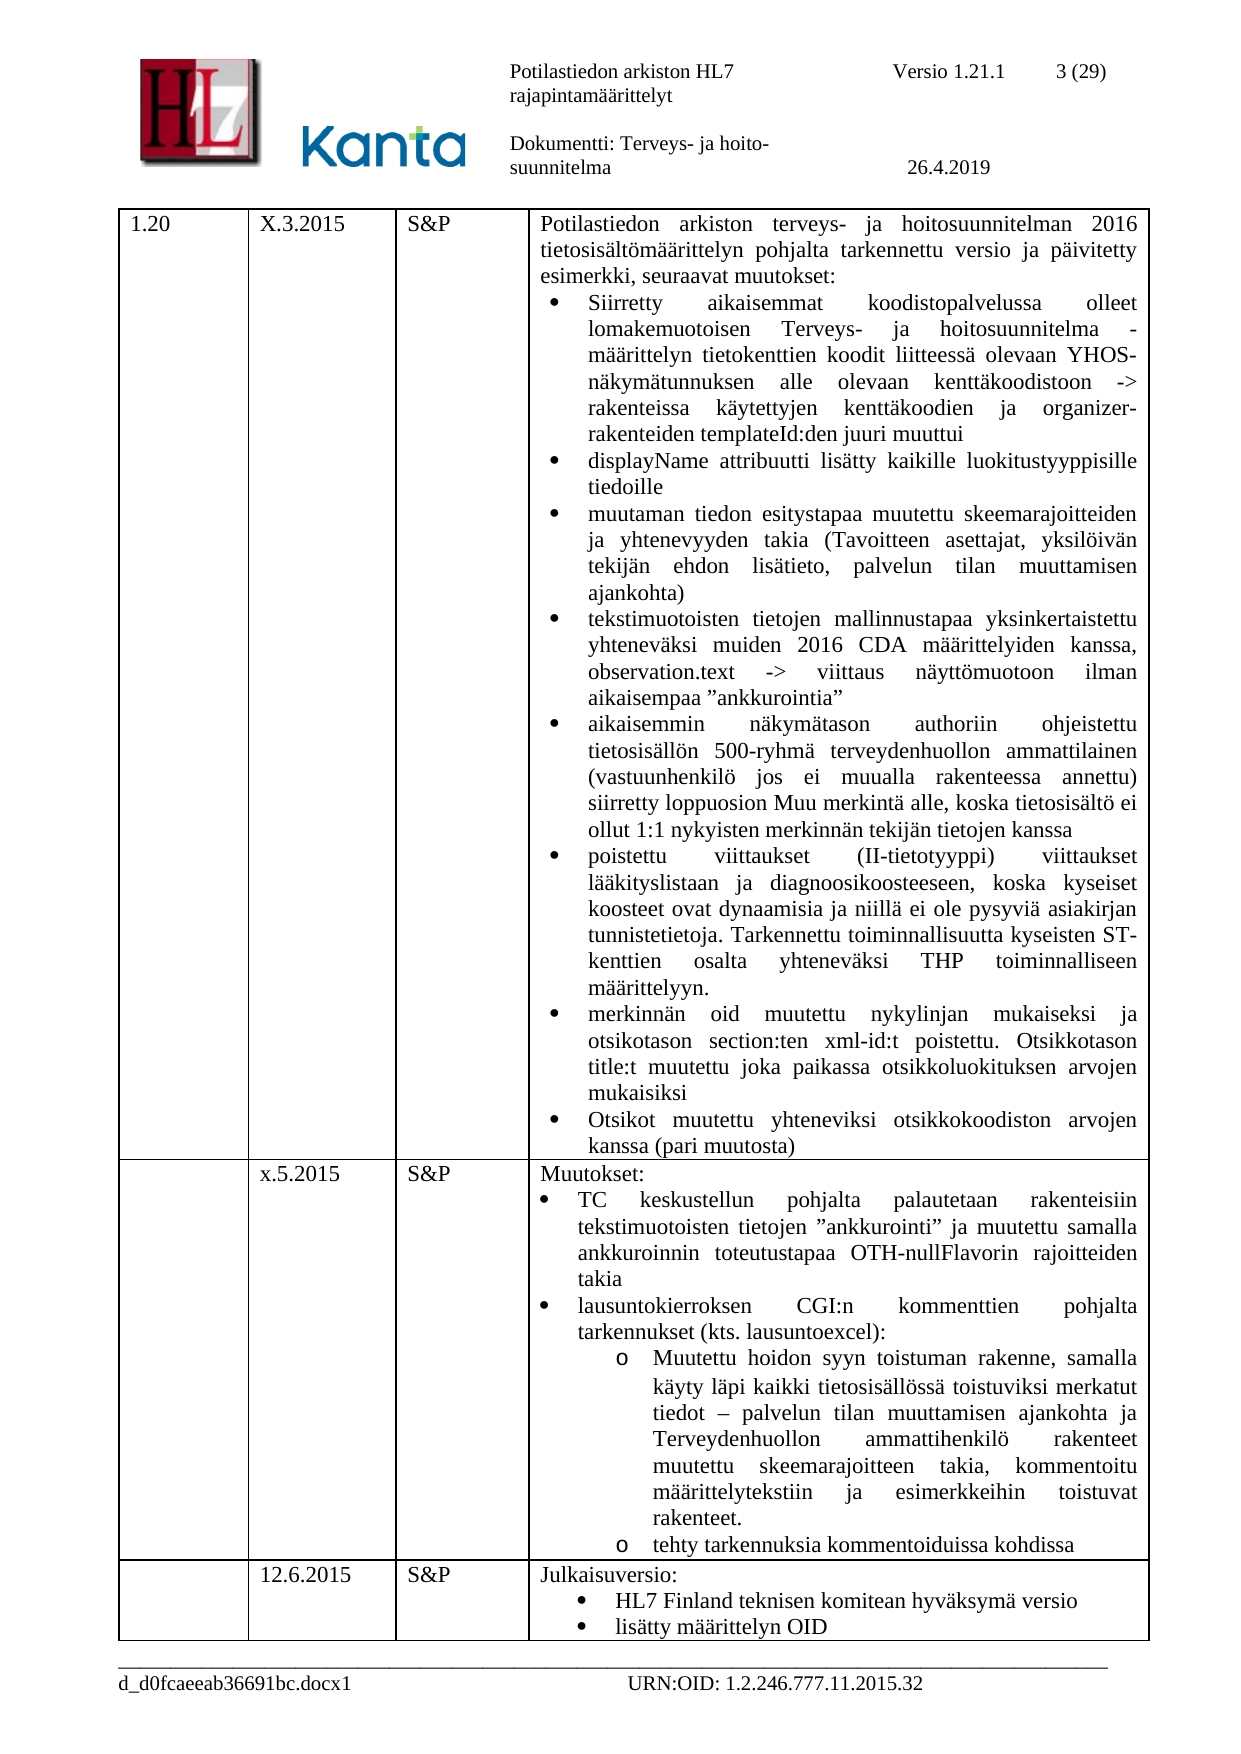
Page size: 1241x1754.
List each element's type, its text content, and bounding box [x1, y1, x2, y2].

table_cell x.5.2015 [249, 1160, 395, 1559]
picture [302, 126, 466, 167]
picture [140, 59, 263, 167]
table_cell 1.20 [120, 210, 248, 1158]
table_cell X.3.2015 [249, 210, 395, 1158]
table_cell 12.6.2015 [249, 1561, 395, 1640]
table_cell Muutokset: TC keskustellun pohjalta palautetaan rakenteisiin tekstimuotoisten tietojen ”ankkurointi” ja muutettu samalla ankkuroinnin toteutustapaa OTH-nullFlavorin rajoitteiden takia lausuntokierroksen CGI:n kommenttien pohjalta tarkennukset (kts. lausuntoexcel): Muutettu hoidon syyn toistuman rakenne, samalla käyty läpi kaikki tietosisällössä toistuviksi merkatut tiedot – palvelun tilan muuttamisen ajankohta ja Terveydenhuollon ammattihenkilö rakenteet muutettu skeemarajoitteen takia, kommentoitu määrittelytekstiin ja esimerkkeihin toistuvat rakenteet. tehty tarkennuksia kommentoiduissa kohdissa [530, 1160, 1148, 1559]
table_cell [120, 1160, 248, 1559]
table_cell S&P [397, 210, 528, 1158]
table_cell Julkaisuversio: HL7 Finland teknisen komitean hyväksymä versio lisätty määrittelyn OID [530, 1561, 1148, 1640]
table_cell S&P [397, 1160, 528, 1559]
table_cell [120, 1561, 248, 1640]
table_cell S&P [397, 1561, 528, 1640]
table_cell Potilastiedon arkiston terveys- ja hoitosuunnitelman 2016 tietosisältömäärittelyn pohjalta tarkennettu versio ja päivitetty esimerkki, seuraavat muutokset: Siirretty aikaisemmat koodistopalvelussa olleet lomakemuotoisen Terveys- ja hoitosuunnitelma -määrittelyn tietokenttien koodit liitteessä olevaan YHOS-näkymätunnuksen alle olevaan kenttäkoodistoon -> rakenteissa käytettyjen kenttäkoodien ja organizer-rakenteiden templateId:den juuri muuttui displayName attribuutti lisätty kaikille luokitustyyppisille tiedoille muutaman tiedon esitystapaa muutettu skeemarajoitteiden ja yhtenevyyden takia (Tavoitteen asettajat, yksilöivän tekijän ehdon lisätieto, palvelun tilan muuttamisen ajankohta) tekstimuotoisten tietojen mallinnustapaa yksinkertaistettu yhteneväksi muiden 2016 CDA määrittelyiden kanssa, observation.text -> viittaus näyttömuotoon ilman aikaisempaa ”ankkurointia” aikaisemmin näkymätason authoriin ohjeistettu tietosisällön 500-ryhmä terveydenhuollon ammattilainen (vastuunhenkilö jos ei muualla rakenteessa annettu) siirretty loppuosion Muu merkintä alle, koska tietosisältö ei ollut 1:1 nykyisten merkinnän tekijän tietojen kanssa poistettu viittaukset (II-tietotyyppi) viittaukset lääkityslistaan ja diagnoosikoosteeseen, koska kyseiset koosteet ovat dynaamisia ja niillä ei ole pysyviä asiakirjan tunnistetietoja. Tarkennettu toiminnallisuutta kyseisten ST-kenttien osalta yhteneväksi THP toiminnalliseen määrittelyyn. merkinnän oid muutettu nykylinjan mukaiseksi ja otsikotason section:ten xml-id:t poistettu. Otsikkotason title:t muutettu joka paikassa otsikkoluokituksen arvojen mukaisiksi Otsikot muutettu yhteneviksi otsikkokoodiston arvojen kanssa (pari muutosta) [530, 210, 1148, 1158]
